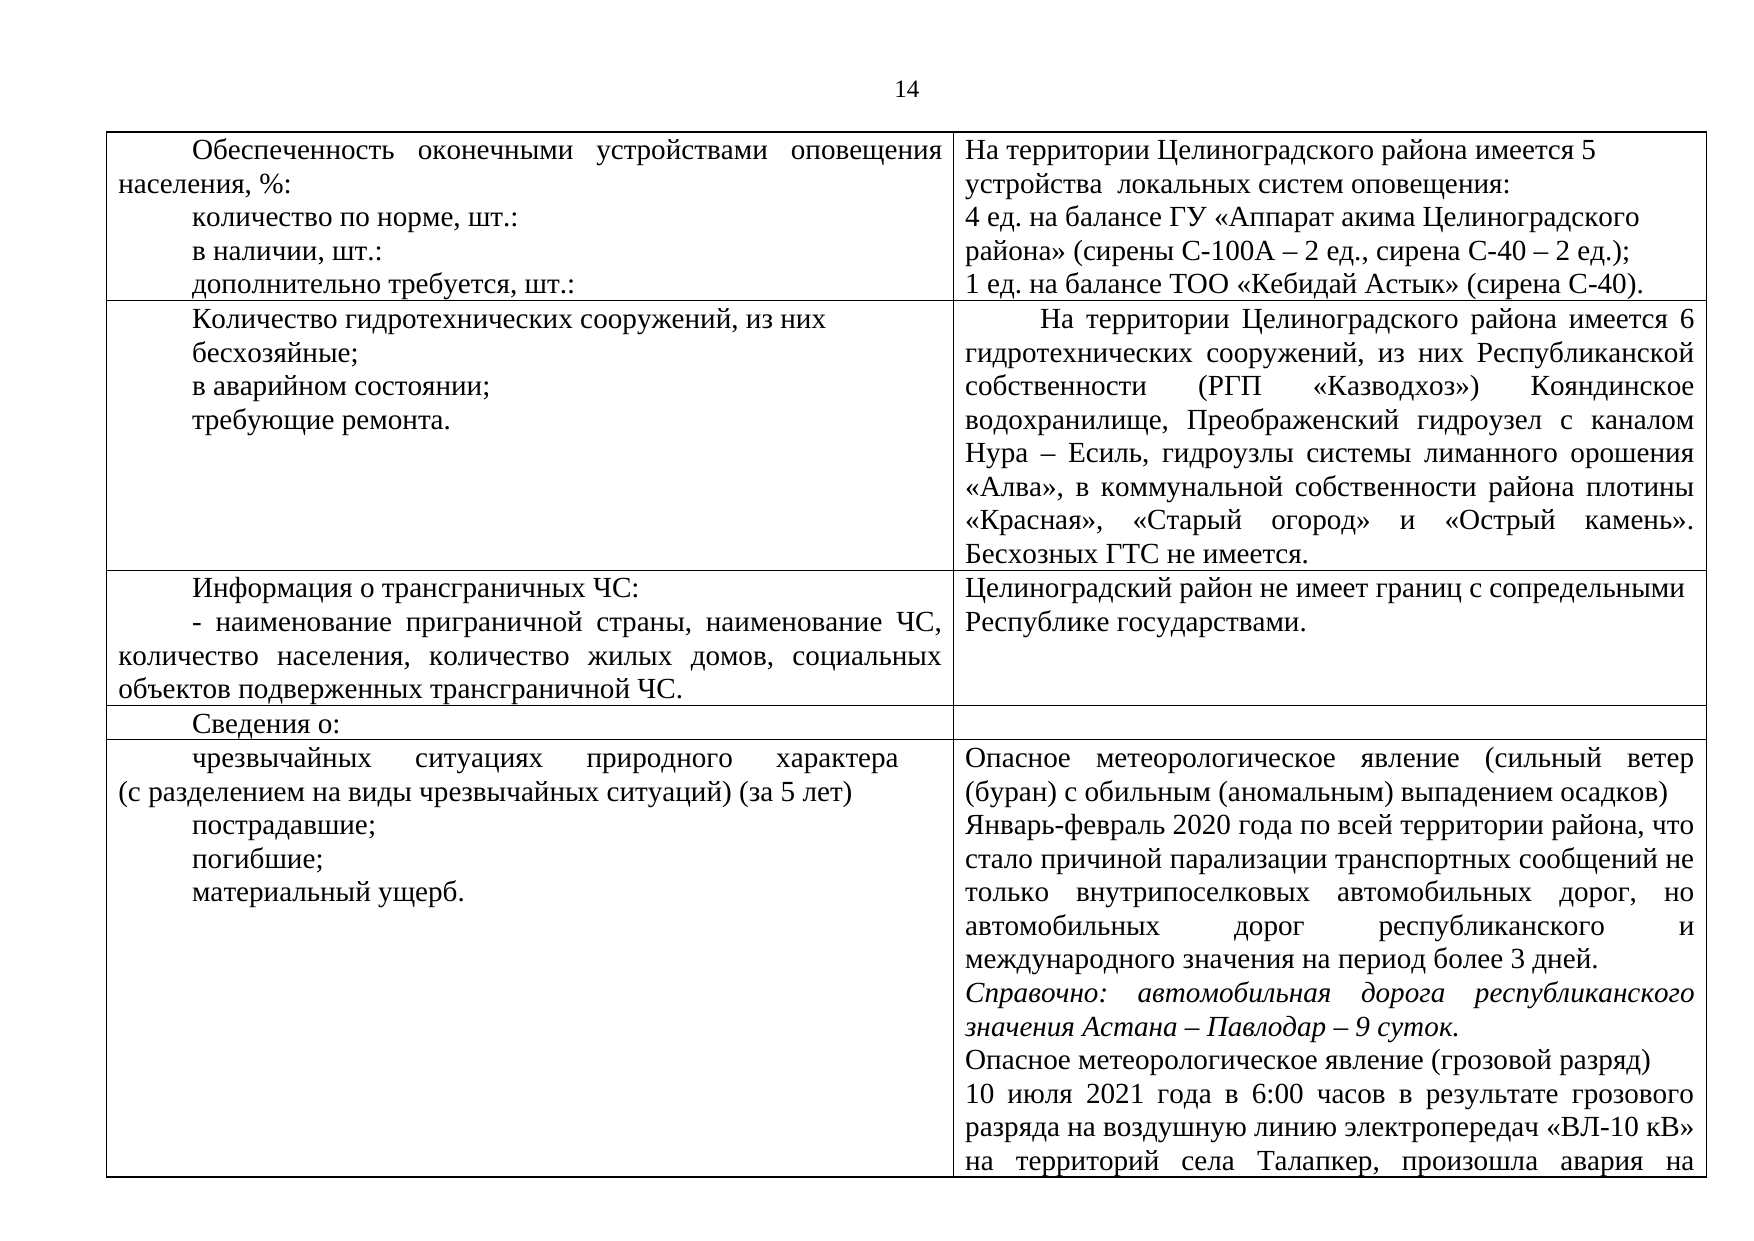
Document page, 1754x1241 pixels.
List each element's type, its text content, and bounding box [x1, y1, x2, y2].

table_cell [954, 706, 1706, 739]
table_cell Сведения о: [107, 706, 953, 739]
table_cell На территории Целиноградского района имеется 5 устройства локальных систем оповещения: 4 ед. на балансе ГУ «Аппарат акима Целиноградского района» (сирены С-100А – 2 ед., сирена С-40 – 2 ед.); 1 ед. на балансе ТОО «Кебидай Астык» (сирена С-40). [954, 133, 1706, 300]
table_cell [954, 740, 1706, 1176]
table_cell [107, 740, 953, 1176]
table_cell Информация о трансграничных ЧС: - наименование приграничной страны, наименование ЧС, количество населения, количество жилых домов, социальных объектов подверженных трансграничной ЧС. [107, 571, 953, 705]
table_cell На территории Целиноградского района имеется 6 гидротехнических сооружений, из них Республиканской собственности (РГП «Казводхоз») Кояндинское водохранилище, Преображенский гидроузел с каналом Нура – Есиль, гидроузлы системы лиманного орошения «Алва», в коммунальной собственности района плотины «Красная», «Старый огород» и «Острый камень». Бесхозных ГТС не имеется. [954, 301, 1706, 569]
table_cell Целиноградский район не имеет границ с сопредельными Республике государствами. [954, 571, 1706, 705]
table_cell Количество гидротехнических сооружений, из них бесхозяйные; в аварийном состоянии; требующие ремонта. [107, 301, 953, 569]
table_cell Обеспеченность оконечными устройствами оповещения населения, %: количество по норме, шт.: в наличии, шт.: дополнительно требуется, шт.: [107, 133, 953, 300]
